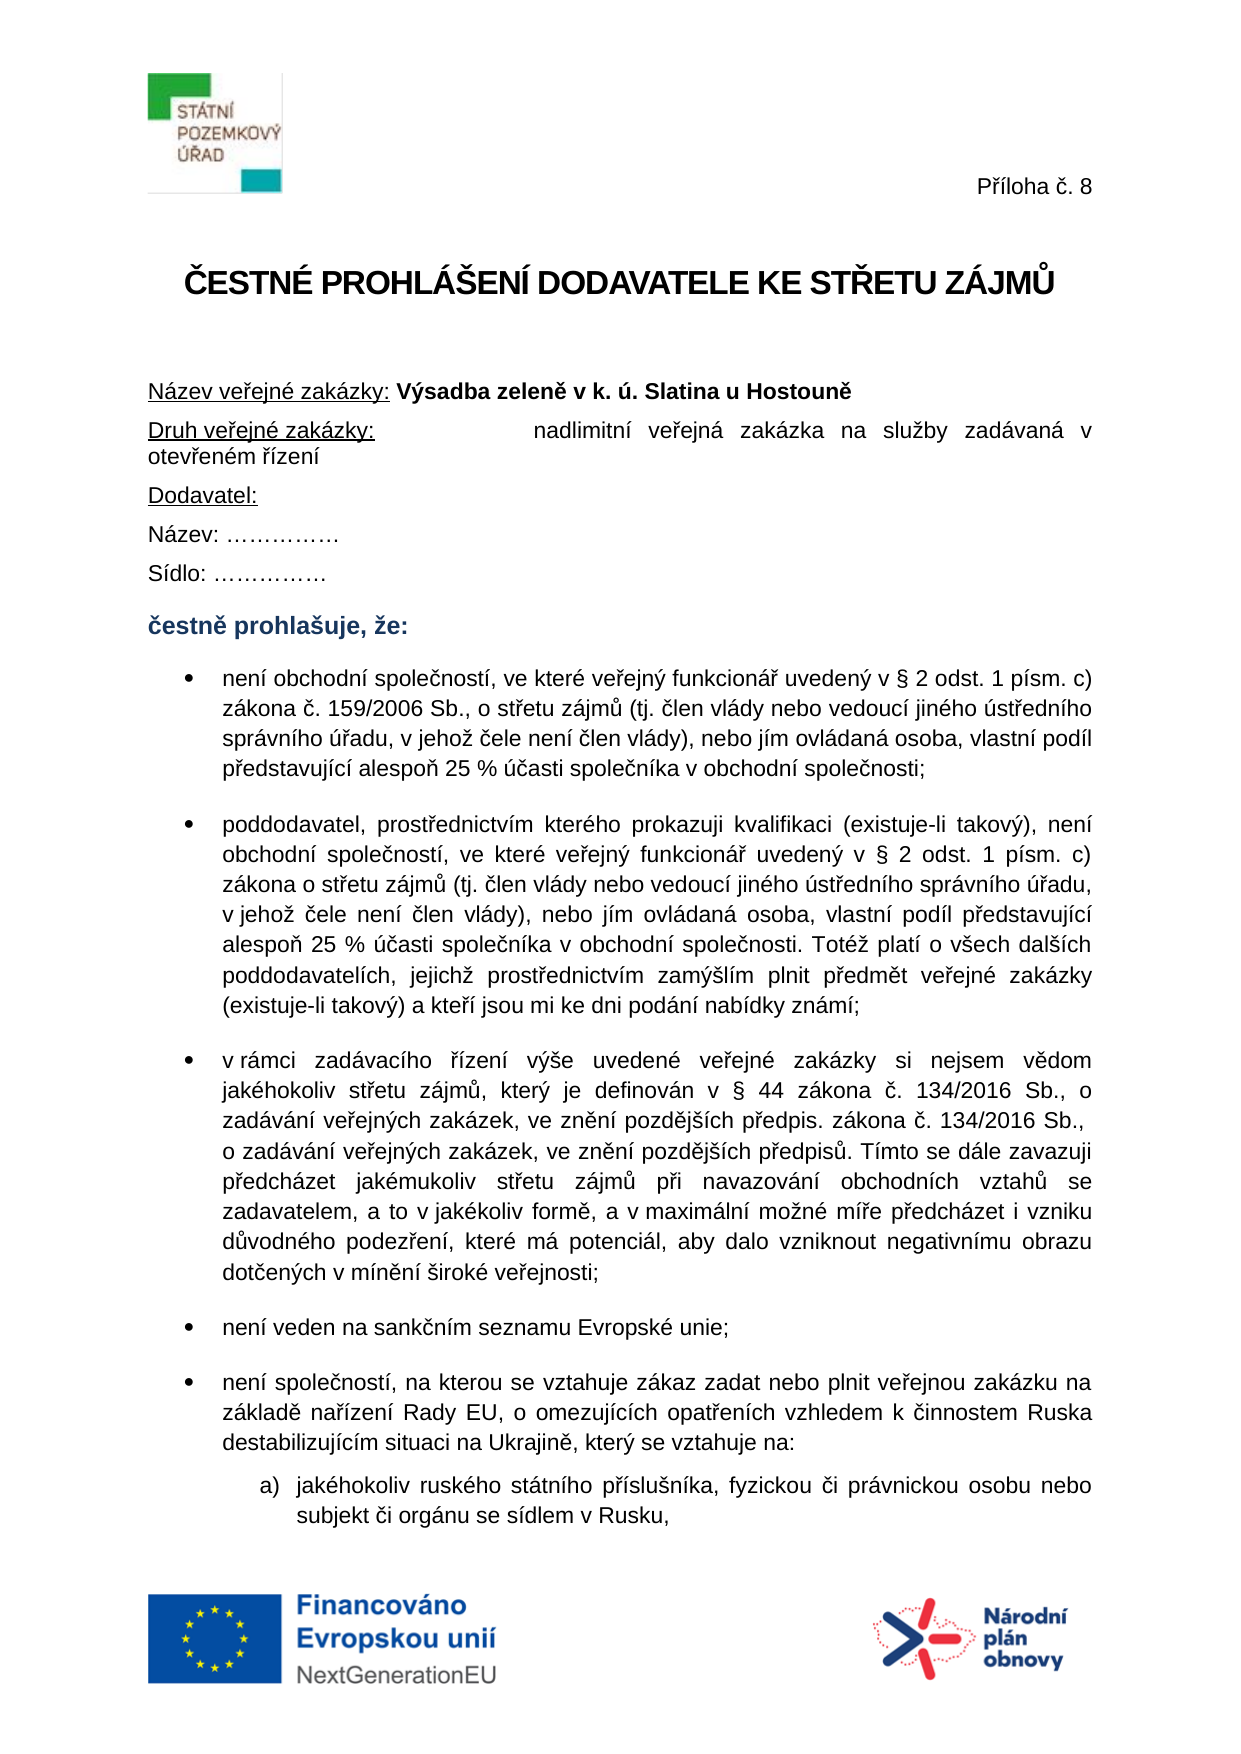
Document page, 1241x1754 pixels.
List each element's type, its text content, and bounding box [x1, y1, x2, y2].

list není obchodní společností, ve které veřejný funkcionář uvedený v § 2 odst. 1 písm. c) zákona č. 159/2006 Sb., o střetu zájmů (tj. člen vlády nebo vedoucí jiného ústředního správního úřadu, v jehož čele není člen vlády), nebo jím ovládaná osoba, vlastní podíl představující alespoň 25 % účasti společníka v obchodní společnosti; [185, 665, 1093, 782]
list v rámci zadávacího řízení výše uvedené veřejné zakázky si nejsem vědom jakéhokoliv střetu zájmů, který je definován v § 44 zákona č. 134/2016 Sb., o zadávání veřejných zakázek, ve znění pozdějších předpis. zákona č. 134/2016 Sb., o zadávání veřejných zakázek, ve znění pozdějších předpisů. Tímto se dále zavazuji předcházet jakémukoliv střetu zájmů při navazování obchodních vztahů se zadavatelem, a to v jakékoliv formě, a v maximální možné míře předcházet i vzniku důvodného podezření, které má potenciál, aby dalo vzniknout negativnímu obrazu dotčených v mínění široké veřejnosti; [185, 1047, 1093, 1285]
picture [138, 1580, 522, 1695]
list není společností, na kterou se vztahuje zákaz zadat nebo plnit veřejnou zakázku na základě nařízení Rady EU, o omezujících opatřeních vzhledem k činnostem Ruska destabilizujícím situaci na Ukrajině, který se vztahuje na: [185, 1369, 1093, 1456]
list jakéhokoliv ruského státního příslušníka, fyzickou či právnickou osobu nebo subjekt či orgánu se sídlem v Rusku, [259, 1472, 1093, 1528]
text Dodavatel: [148, 482, 1093, 508]
subtitle čestně prohlašuje, že: [148, 611, 1093, 640]
picture [857, 1573, 1085, 1709]
title Čestné prohlášení dodavatele ke střetu zájmů [148, 263, 1093, 301]
picture [147, 73, 284, 195]
list poddodavatel, prostřednictvím kterého prokazuji kvalifikaci (existuje-li takový), není obchodní společností, ve které veřejný funkcionář uvedený v § 2 odst. 1 písm. c) zákona o střetu zájmů (tj. člen vlády nebo vedoucí jiného ústředního správního úřadu, v jehož čele není člen vlády), nebo jím ovládaná osoba, vlastní podíl představující alespoň 25 % účasti společníka v obchodní společnosti. Totéž platí o všech dalších poddodavatelích, jejichž prostřednictvím zamýšlím plnit předmět veřejné zakázky (existuje-li takový) a kteří jsou mi ke dni podání nabídky známí; [185, 811, 1093, 1018]
text Druh veřejné zakázky: nadlimitní veřejná zakázka na služby zadávaná v otevřeném řízení [148, 417, 1093, 469]
text Název veřejné zakázky: Výsadba zeleně v k. ú. Slatina u Hostouně [148, 378, 1093, 404]
list není veden na sankčním seznamu Evropské unie; [185, 1314, 1093, 1340]
text Název: …………… [148, 521, 1093, 547]
text Sídlo: …………… [148, 559, 1093, 586]
